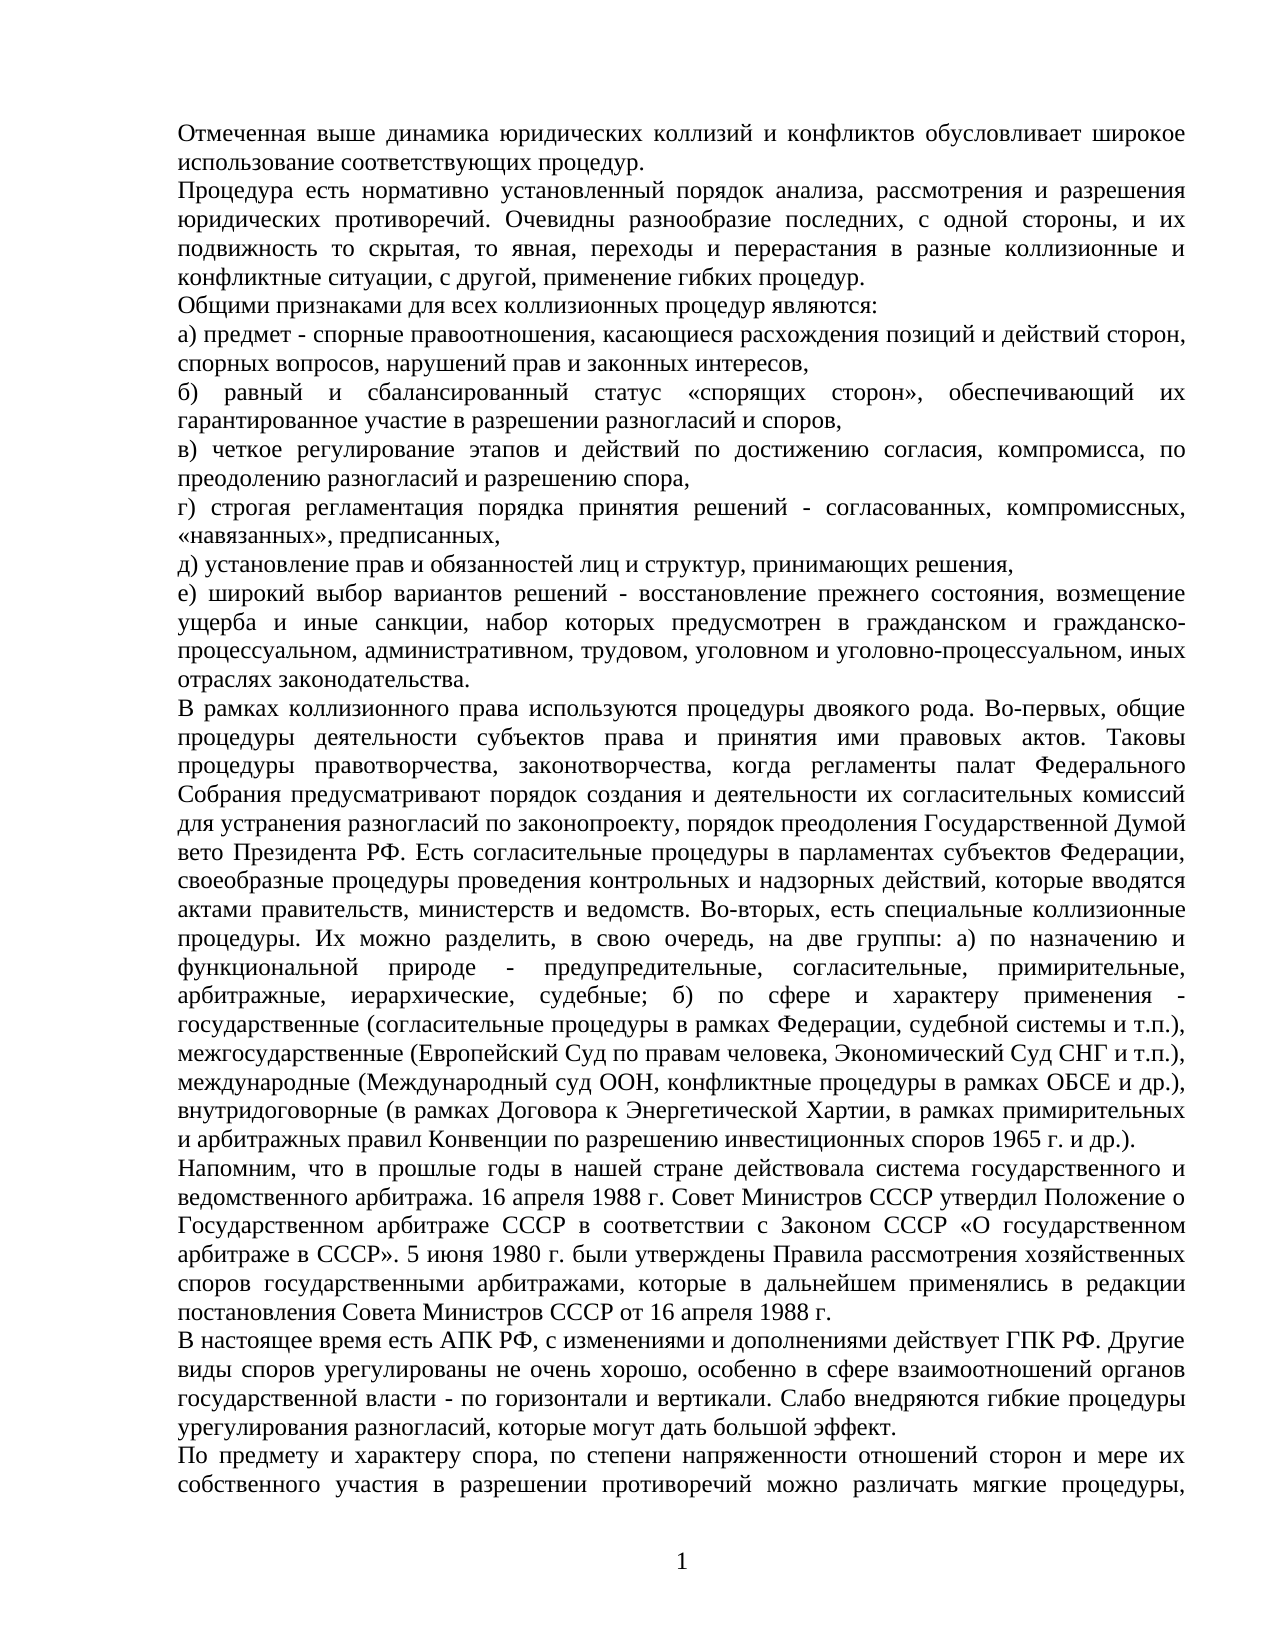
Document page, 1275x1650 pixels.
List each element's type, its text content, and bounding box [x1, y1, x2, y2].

text Отмеченная выше динамика юридических коллизий и конфликтов обусловливает широкое использование соответствующих процедур. [177, 118, 1186, 176]
text г) строгая регламентация порядка принятия решений - согласованных, компромиссных, «навязанных», предписанных, [177, 492, 1186, 549]
text е) широкий выбор вариантов решений - восстановление прежнего состояния, возмещение ущерба и иные санкции, набор которых предусмотрен в гражданском и гражданско-процессуальном, административном, трудовом, уголовном и уголовно-процессуальном, иных отраслях законодательства. [177, 578, 1186, 693]
text д) установление прав и обязанностей лиц и структур, принимающих решения, [177, 549, 1186, 578]
text Процедура есть нормативно установленный порядок анализа, рассмотрения и разрешения юридических противоречий. Очевидны разнообразие последних, с одной стороны, и их подвижность то скрытая, то явная, переходы и перерастания в разные коллизионные и конфликтные ситуации, с другой, применение гибких процедур. [177, 176, 1186, 291]
text а) предмет - спорные правоотношения, касающиеся расхождения позиций и действий сторон, спорных вопросов, нарушений прав и законных интересов, [177, 319, 1186, 377]
text в) четкое регулирование этапов и действий по достижению согласия, компромисса, по преодолению разногласий и разрешению спора, [177, 434, 1186, 492]
text Напомним, что в прошлые годы в нашей стране действовала система государственного и ведомственного арбитража. 16 апреля 1988 г. Совет Министров СССР утвердил Положение о Государственном арбитраже СССР в соответствии с Законом СССР «О государственном арбитраже в СССР». 5 июня 1980 г. были утверждены Правила рассмотрения хозяйственных споров государственными арбитражами, которые в дальнейшем применялись в редакции постановления Совета Министров СССР от 16 апреля 1988 г. [177, 1153, 1186, 1326]
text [177, 1441, 1186, 1498]
text б) равный и сбалансированный статус «спорящих сторон», обеспечивающий их гарантированное участие в разрешении разногласий и споров, [177, 377, 1186, 434]
text В рамках коллизионного права используются процедуры двоякого рода. Во-первых, общие процедуры деятельности субъектов права и принятия ими правовых актов. Таковы процедуры правотворчества, законотворчества, когда регламенты палат Федерального Собрания предусматривают порядок создания и деятельности их согласительных комиссий для устранения разногласий по законопроекту, порядок преодоления Государственной Думой вето Президента РФ. Есть согласительные процедуры в парламентах субъектов Федерации, своеобразные процедуры проведения контрольных и надзорных действий, которые вводятся актами правительств, министерств и ведомств. Во-вторых, есть специальные коллизионные процедуры. Их можно разделить, в свою очередь, на две группы: а) по назначению и функциональной природе - предупредительные, согласительные, примирительные, арбитражные, иерархические, судебные; б) по сфере и характеру применения - государственные (согласительные процедуры в рамках Федерации, судебной системы и т.п.), межгосударственные (Европейский Суд по правам человека, Экономический Суд СНГ и т.п.), международные (Международный суд ООН, конфликтные процедуры в рамках ОБСЕ и др.), внутридоговорные (в рамках Договора к Энергетической Хартии, в рамках примирительных и арбитражных правил Конвенции по разрешению инвестиционных споров 1965 г. и др.). [177, 693, 1186, 1153]
text В настоящее время есть АПК РФ, с изменениями и дополнениями действует ГПК РФ. Другие виды споров урегулированы не очень хорошо, особенно в сфере взаимоотношений органов государственной власти - по горизонтали и вертикали. Слабо внедряются гибкие процедуры урегулирования разногласий, которые могут дать большой эффект. [177, 1326, 1186, 1441]
text Общими признаками для всех коллизионных процедур являются: [177, 291, 1186, 319]
